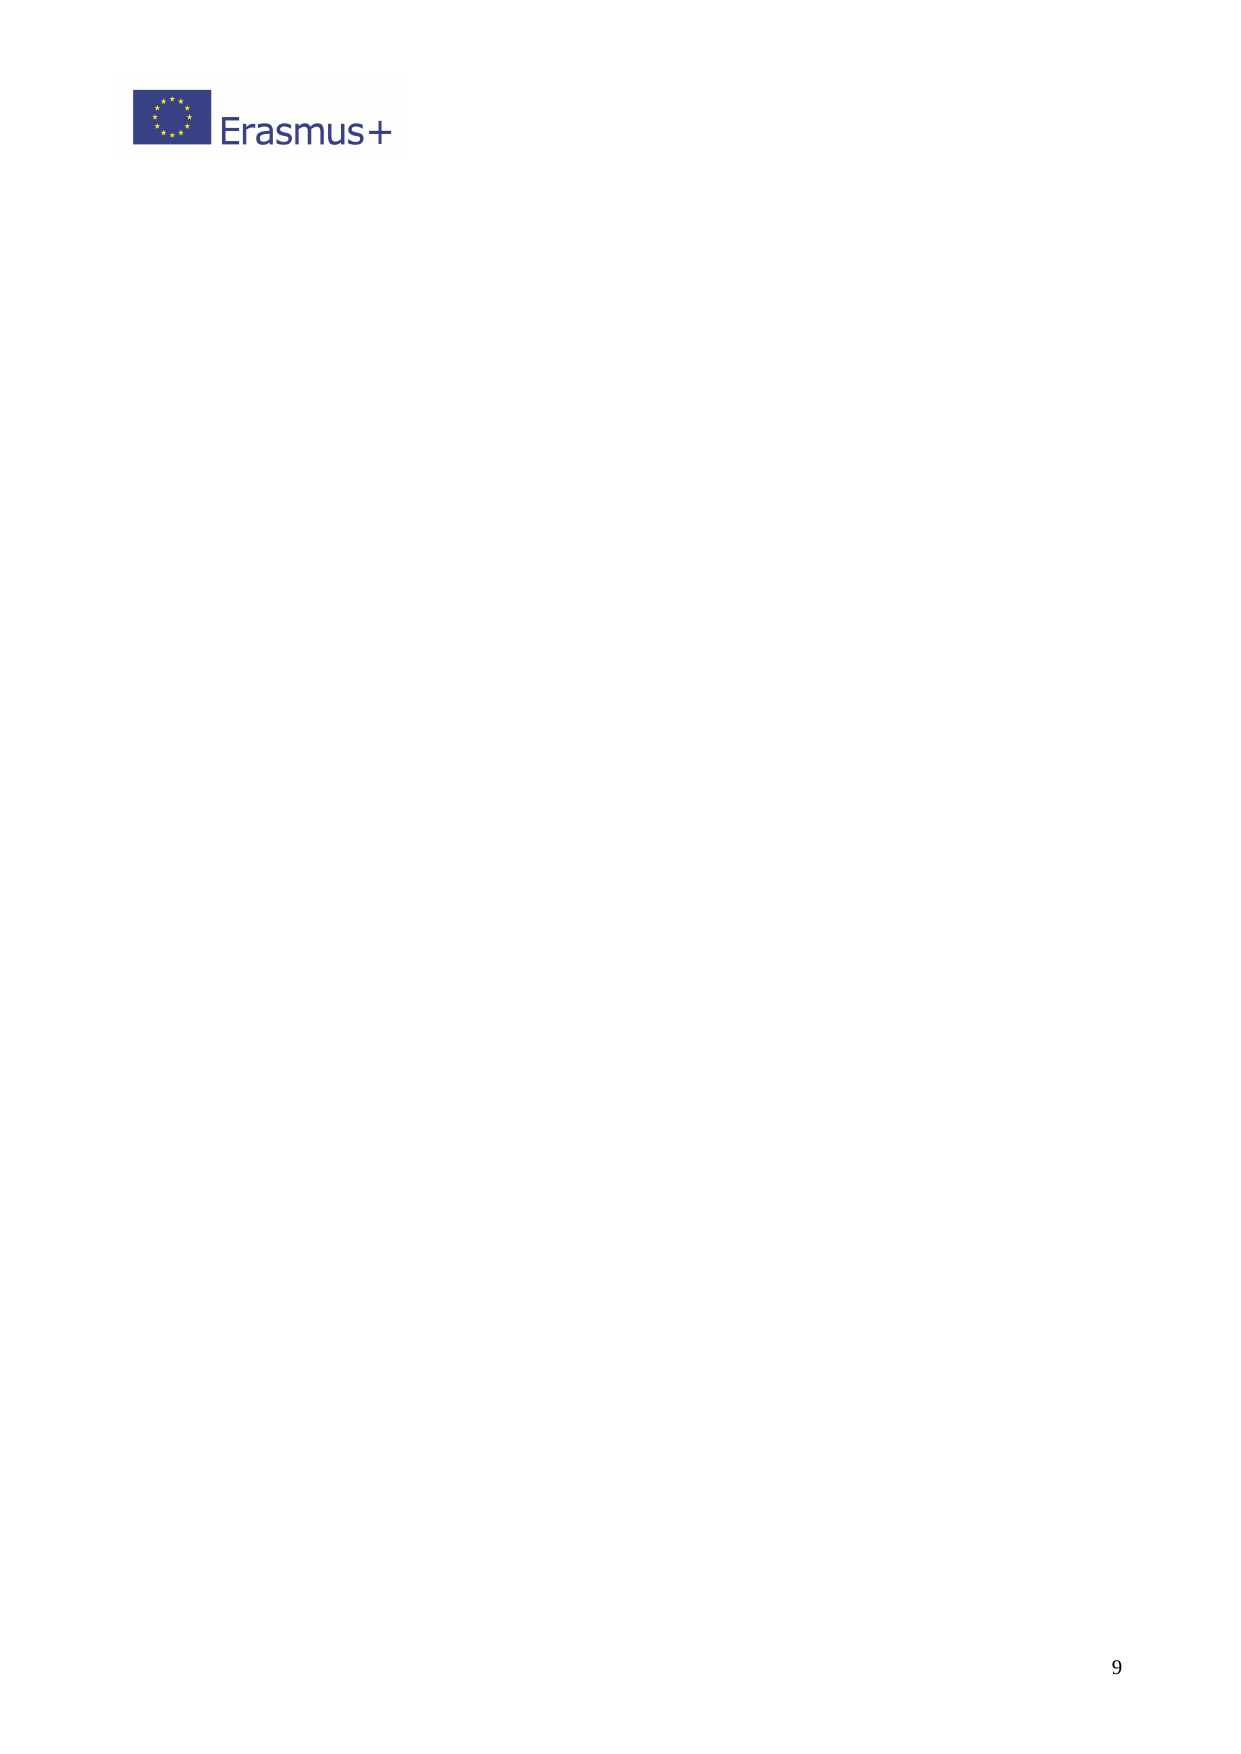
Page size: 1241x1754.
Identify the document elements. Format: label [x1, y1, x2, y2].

picture [118, 75, 406, 160]
